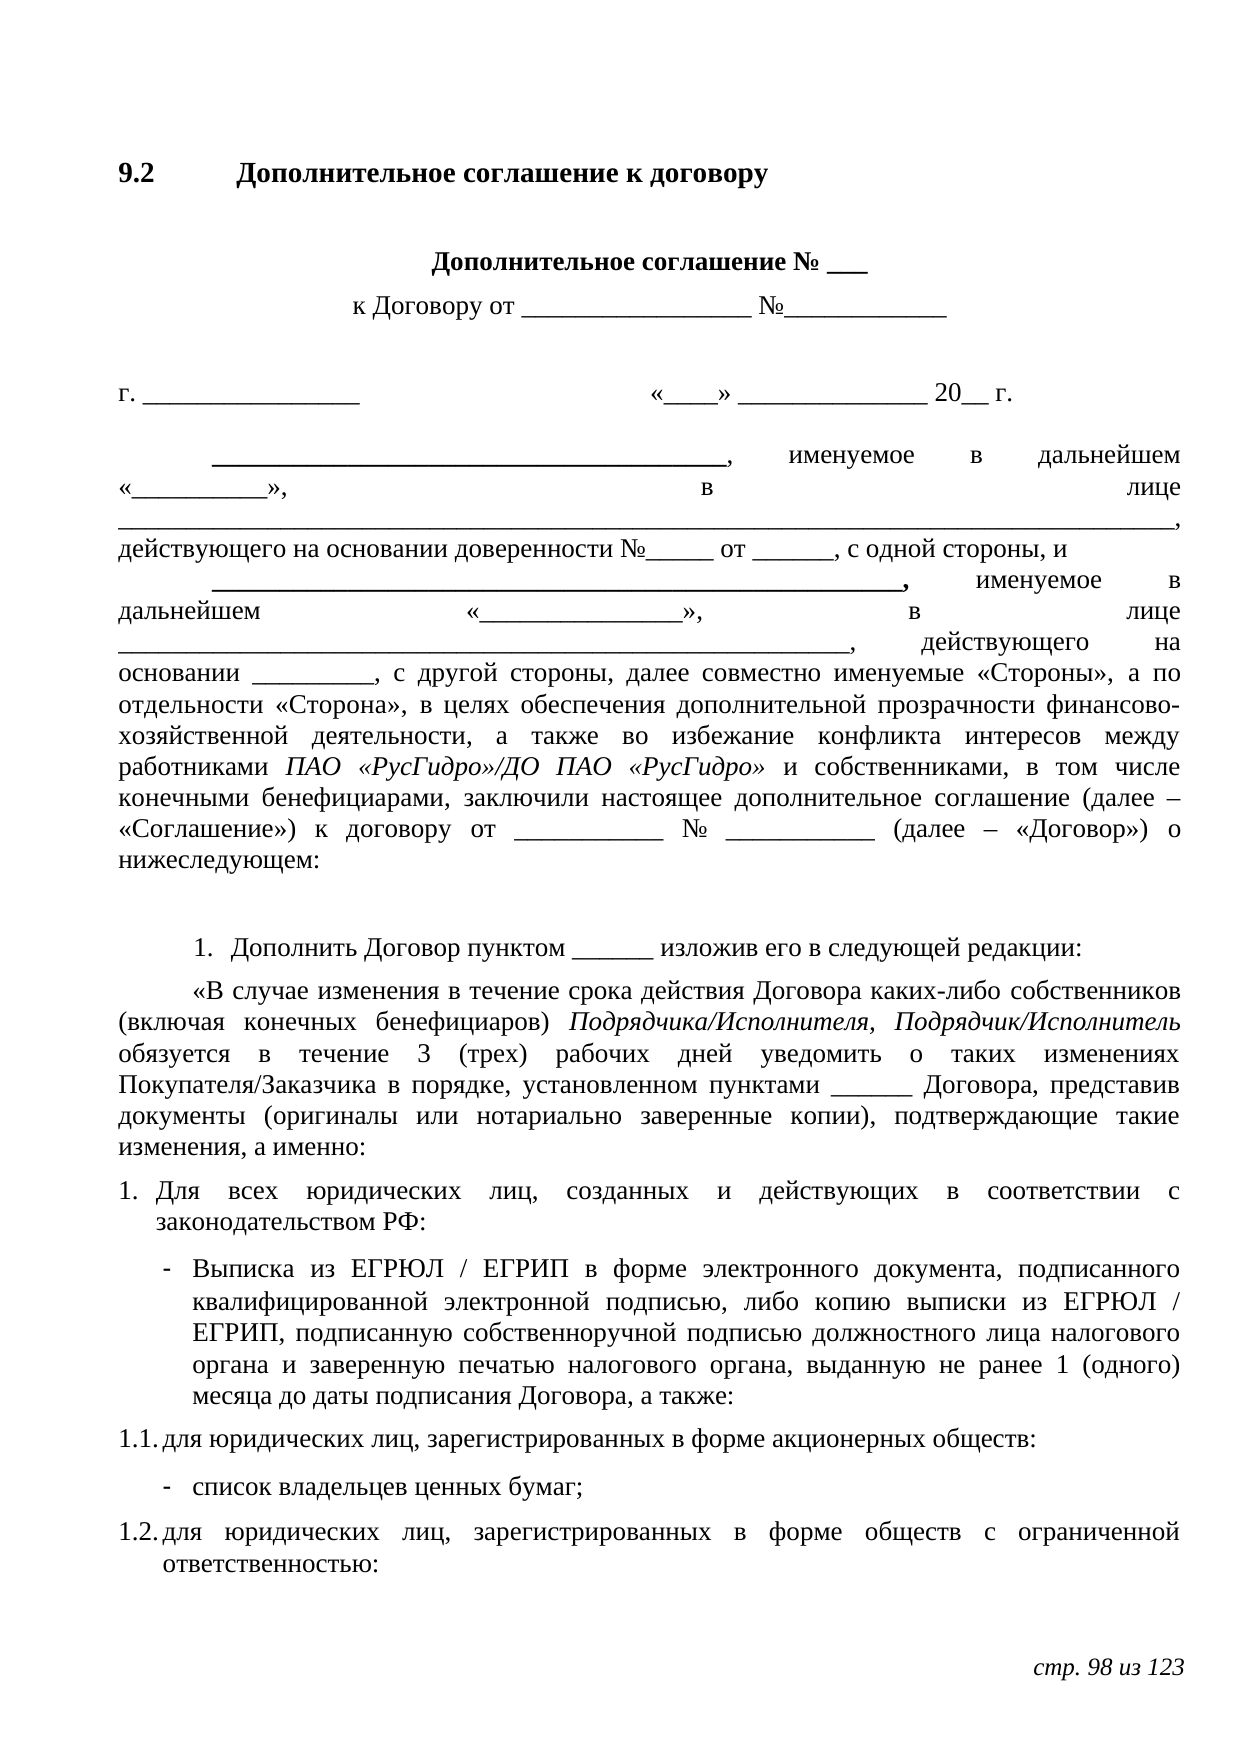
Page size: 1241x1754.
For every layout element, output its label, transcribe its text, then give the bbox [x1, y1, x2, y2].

list Для всех юридических лиц, созданных и действующих в соответствии с законодательством РФ: [118, 1174, 1181, 1236]
text ___________________________________________________, именуемое в дальнейшем «_______________», в лице ______________________________________________________, действующего на основании _________, с другой стороны, далее совместно именуемые «Стороны», а по отдельности «Сторона», в целях обеспечения дополнительной прозрачности финансово-хозяйственной деятельности, а также во избежание конфликта интересов между работниками ПАО «РусГидро»/ДО ПАО «РусГидро» и собственниками, в том числе конечными бенефициарами, заключили настоящее дополнительное соглашение (далее – «Соглашение») к договору от ___________ № ___________ (далее – «Договор») о нижеследующем: [118, 563, 1181, 874]
text «В случае изменения в течение срока действия Договора каких-либо собственников (включая конечных бенефициаров) Подрядчика/Исполнителя, Подрядчик/Исполнитель обязуется в течение 3 (трех) рабочих дней уведомить о таких изменениях Покупателя/Заказчика в порядке, установленном пунктами ______ Договора, представив документы (оригиналы или нотариально заверенные копии), подтверждающие такие изменения, а именно: [118, 974, 1181, 1161]
text к Договору от _________________ №____________ [118, 289, 1181, 320]
list список владельцев ценных бумаг; [162, 1466, 1181, 1503]
list Дополнить Договор пунктом ______ изложив его в следующей редакции: [193, 931, 1181, 962]
list для юридических лиц, зарегистрированных в форме обществ с ограниченной ответственностью: [118, 1516, 1181, 1578]
subtitle Дополнительное соглашение к договору [118, 156, 1181, 189]
list Выписка из ЕГРЮЛ / ЕГРИП в форме электронного документа, подписанного квалифицированной электронной подписью, либо копию выписки из ЕГРЮЛ / ЕГРИП, подписанную собственноручной подписью должностного лица налогового органа и заверенную печатью налогового органа, выданную не ранее 1 (одного) месяца до даты подписания Договора, а также: [162, 1248, 1181, 1410]
text Дополнительное соглашение № ___ [118, 245, 1181, 276]
list для юридических лиц, зарегистрированных в форме акционерных обществ: [118, 1422, 1181, 1454]
text г. ________________ «____» ______________ 20__ г. [118, 376, 1181, 407]
text ______________________________________, именуемое в дальнейшем «__________», в лице ______________________________________________________________________________, действующего на основании доверенности №_____ от ______, с одной стороны, и [118, 438, 1181, 563]
